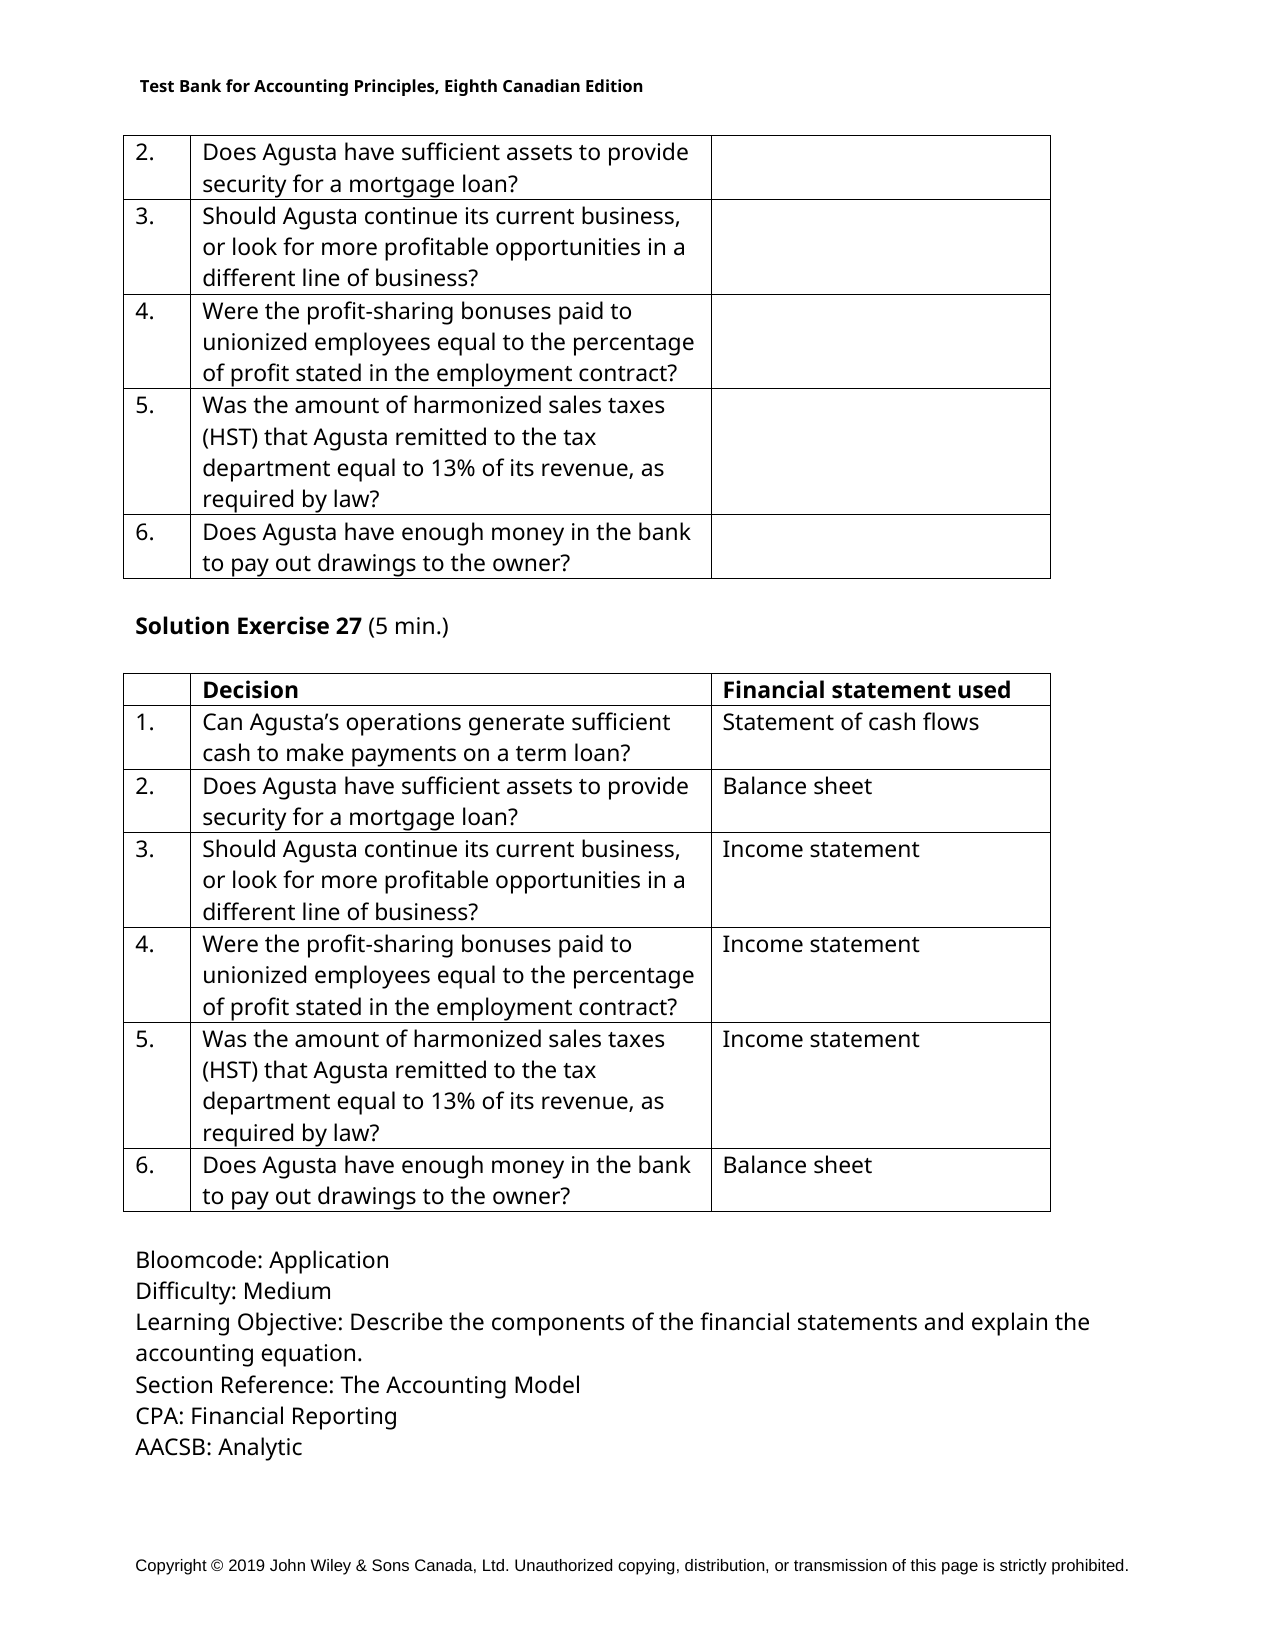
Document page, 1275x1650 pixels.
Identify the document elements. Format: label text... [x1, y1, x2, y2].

table_cell Statement of cash flows [712, 706, 1050, 768]
table_header [124, 674, 190, 705]
table_cell Balance sheet [712, 1149, 1050, 1211]
table_cell [712, 200, 1050, 293]
table_cell Income statement [712, 833, 1050, 927]
table_cell 3. [124, 200, 190, 293]
table_header Decision [191, 674, 711, 705]
text Section Reference: The Accounting Model [135, 1368, 1140, 1400]
text AACSB: Analytic [135, 1431, 1140, 1462]
table_cell Does Agusta have sufficient assets to provide security for a mortgage loan? [191, 770, 711, 832]
table_cell 5. [124, 389, 190, 514]
table_cell 1. [124, 706, 190, 768]
table_cell [712, 295, 1050, 388]
table_cell 5. [124, 1023, 190, 1148]
table_cell [712, 136, 1050, 199]
table_cell 4. [124, 928, 190, 1022]
table_cell Income statement [712, 928, 1050, 1022]
text Solution Exercise 27 (5 min.) [135, 610, 1140, 641]
table_header Financial statement used [712, 674, 1050, 705]
table_cell Should Agusta continue its current business, or look for more profitable opportunities in a different line of business? [191, 200, 711, 293]
text Learning Objective: Describe the components of the financial statements and explain the accounting equation. [135, 1306, 1140, 1368]
table_cell 6. [124, 1149, 190, 1211]
text CPA: Financial Reporting [135, 1400, 1140, 1431]
table_cell Balance sheet [712, 770, 1050, 832]
table_cell Income statement [712, 1023, 1050, 1148]
table_cell 3. [124, 833, 190, 927]
table_cell Was the amount of harmonized sales taxes (HST) that Agusta remitted to the tax department equal to 13% of its revenue, as required by law? [191, 1023, 711, 1148]
table_cell [712, 515, 1050, 578]
table_cell 6. [124, 515, 190, 578]
table_cell 4. [124, 295, 190, 388]
text Bloomcode: Application [135, 1243, 1140, 1275]
table_cell Does Agusta have enough money in the bank to pay out drawings to the owner? [191, 515, 711, 578]
table_cell Does Agusta have enough money in the bank to pay out drawings to the owner? [191, 1149, 711, 1211]
table_cell Was the amount of harmonized sales taxes (HST) that Agusta remitted to the tax department equal to 13% of its revenue, as required by law? [191, 389, 711, 514]
table_cell Were the profit-sharing bonuses paid to unionized employees equal to the percentage of profit stated in the employment contract? [191, 928, 711, 1022]
table_cell [712, 389, 1050, 514]
table_cell 2. [124, 770, 190, 832]
table_cell Should Agusta continue its current business, or look for more profitable opportunities in a different line of business? [191, 833, 711, 927]
table_cell 2. [124, 136, 190, 199]
table_cell Does Agusta have sufficient assets to provide security for a mortgage loan? [191, 136, 711, 199]
table_cell Were the profit-sharing bonuses paid to unionized employees equal to the percentage of profit stated in the employment contract? [191, 295, 711, 388]
list Difficulty: Medium [135, 1275, 1140, 1306]
table_cell Can Agusta’s operations generate sufficient cash to make payments on a term loan? [191, 706, 711, 768]
